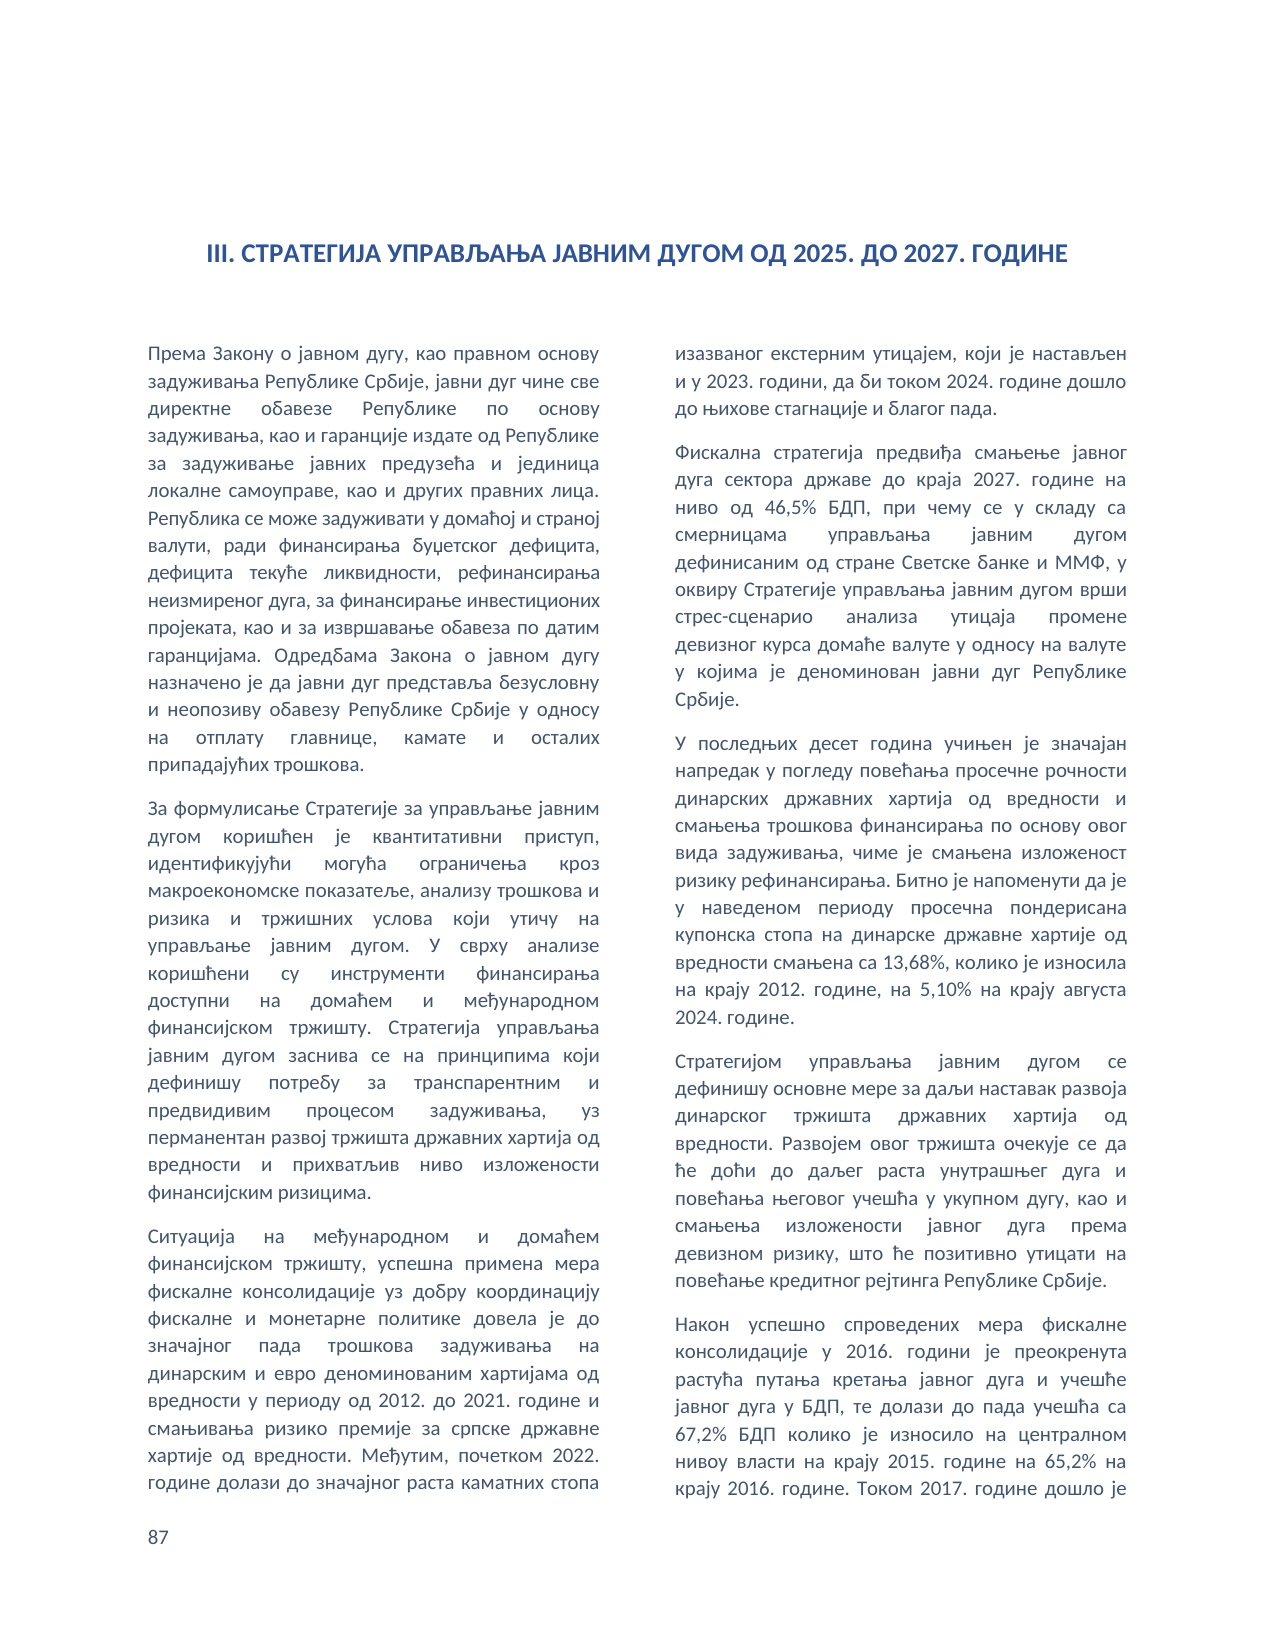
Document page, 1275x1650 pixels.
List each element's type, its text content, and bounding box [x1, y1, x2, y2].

text Према Закону о јавном дугу, као правном основу задуживања Републике Србије, јавни дуг чине све директне обавезе Републике по основу задуживања, као и гаранције издате од Републике за задуживање јавних предузећа и јединица локалне самоуправе, као и других правних лица. Република се може задуживати у домаћој и страној валути, ради финансирања буџетског дефицита, дефицита текуће ликвидности, рефинансирања неизмиреног дуга, за финансирање инвестиционих пројеката, као и за извршавање обавеза по датим гаранцијама. Одредбама Закона о јавном дугу назначено је да јавни дуг представља безусловну и неопозиву обавезу Републике Србије у односу на отплату главнице, камате и осталих припадајућих трошкова. [148, 340, 600, 777]
text Фискална стратегија предвиђа смањење јавног дуга сектора државе до краја 2027. године на ниво од 46,5% БДП, при чему се у складу са смерницама управљања јавним дугом дефинисаним од стране Светске банке и ММФ, у оквиру Стратегије управљања јавним дугом врши стрес-сценарио анализа утицаја промене девизног курса домаће валуте у односу на валуте у којима је деноминован јавни дуг Републике Србије. [675, 439, 1127, 711]
text Стратегијом управљања јавним дугом се дефинишу основне мере за даљи наставак развоја динарског тржишта државних хартија од вредности. Развојем овог тржишта очекује се да ће доћи до даљег раста унутрашњег дуга и повећања његовог учешћа у укупном дугу, као и смањења изложености јавног дуга према девизном ризику, што ће позитивно утицати на повећање кредитног рејтинга Републике Србије. [675, 1048, 1127, 1292]
text Ситуација на међународном и домаћем финансијском тржишту, успешна примена мера фискалне консолидације уз добру координацију фискалне и монетарне политике довела је до значајног пада трошкова задуживања на динарским и евро деноминованим хартијама од вредности у периоду од 2012. до 2021. године и смањивања ризико премије за српске државне хартије од вредности. Међутим, почетком 2022. године долази до значајног раста каматних стопа изазваног екстерним утицајем, који је настављен и у 2023. години, да би током 2024. године дошло до њихове стагнације и благог пада. [675, 340, 1127, 421]
subtitle III. СТРАТЕГИЈА УПРАВЉАЊА ЈАВНИМ ДУГОМ ОД 2025. ДО 2027. ГОДИНЕ [148, 236, 1127, 269]
text За формулисање Стратегије за управљање јавним дугом коришћен је квантитативни приступ, идентификујући могућа ограничења кроз макроекономске показатеље, анализу трошкова и ризика и тржишних услова који утичу на управљање јавним дугом. У сврху анализе коришћени су инструменти финансирања доступни на домаћем и међународном финансијском тржишту. Стратегија управљања јавним дугом заснива се на принципима који дефинишу потребу за транспарентним и предвидивим процесом задуживања, уз перманентан развој тржишта државних хартија од вредности и прихватљив ниво изложености финансијским ризицима. [148, 795, 600, 1204]
text Ситуација на међународном и домаћем финансијском тржишту, успешна примена мера фискалне консолидације уз добру координацију фискалне и монетарне политике довела је до значајног пада трошкова задуживања на динарским и евро деноминованим хартијама од вредности у периоду од 2012. до 2021. године и смањивања ризико премије за српске државне хартије од вредности. Међутим, почетком 2022. године долази до значајног раста каматних стопа изазваног екстерним утицајем, који је настављен и у 2023. години, да би током 2024. године дошло до њихове стагнације и благог пада. [148, 1223, 600, 1495]
text У последњих десет година учињен је значајан напредак у погледу повећања просечне рочности динарских државних хартија од вредности и смањења трошкова финансирања по основу овог вида задуживања, чиме је смањена изложеност ризику рефинансирања. Битно је напоменути да је у наведеном периоду просечна пондерисана купонска стопа на динарске државне хартије од вредности смањена са 13,68%, колико је износила на крају 2012. године, на 5,10% на крају августа 2024. године. [675, 730, 1127, 1029]
